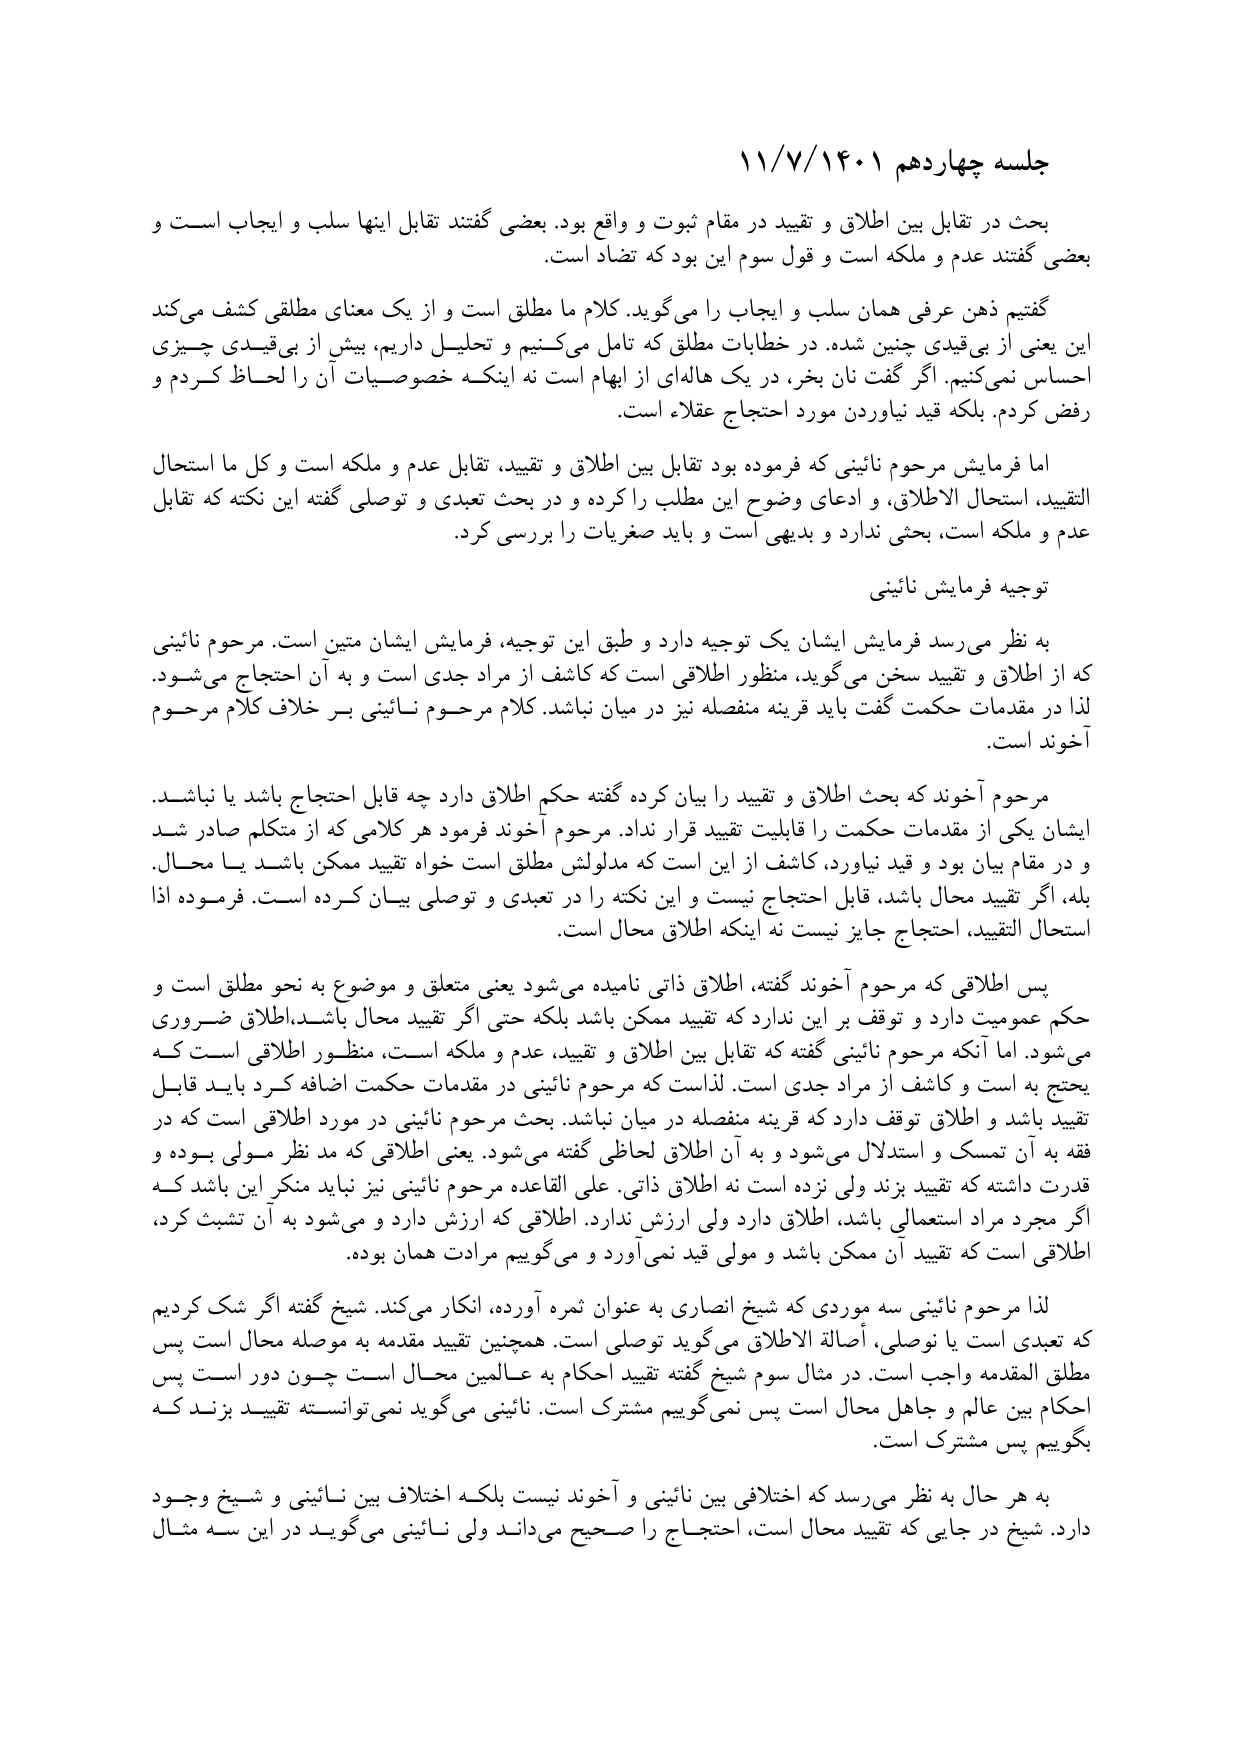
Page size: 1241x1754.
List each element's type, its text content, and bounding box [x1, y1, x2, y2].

text اما فرمایش مرحوم نائینی که فرموده بود تقابل بین اطلاق و تقیید، ‌تقابل عدم و ملکه است و کل ما استحال التقیید، استحال الاطلاق، و ادعای وضوح این مطلب را کرده و در بحث تعبدی و توصلی گفته این نکته که تقابل عدم و ملکه است، بحثی ندارد و بدیهی است و باید صغریات را بررسی کرد. [150, 454, 1090, 551]
text توجیه فرمایش نائینی [150, 576, 1090, 605]
subtitle جلسه چهاردهم 11/7/1401 [150, 150, 1090, 185]
text مرحوم آخوند که بحث اطلاق و تقیید را بیان کرده گفته حکم اطلاق دارد چه قابل احتجاج باشد یا نباشد. ایشان یکی از مقدمات حکمت را قابلیت تقیید قرار نداد. مرحوم آخوند فرمود هر کلامی که از متکلم صادر شد و در مقام بیان بود و قید نیاورد، کاشف از این است که مدلولش مطلق است خواه تقیید ممکن باشد یا محال. بله، اگر تقیید محال باشد، قابل احتجاج نیست و این نکته را در تعبدی و توصلی بیان کرده است. فرموده اذا استحال التقیید، احتجاج جایز نیست نه اینکه اطلاق محال است. [150, 785, 1090, 949]
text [150, 1485, 1090, 1548]
text لذا مرحوم نائینی سه موردی که شیخ انصاری به عنوان ثمره آورده، انکار می‌کند. شیخ گفته اگر شک کردیم که تعبدی است یا نوصلی، أصالة الاطلاق می‌گوید توصلی است. همچنین تقیید مقدمه به موصله محال است پس مطلق المقدمه واجب است. در مثال سوم شیخ گفته تقیید احکام به عالمین محال است چون دور است پس احکام بین عالم و جاهل محال است پس نمی‌گوییم مشترک است. نائینی می‌گوید نمی‌توانسته تقیید بزند که بگوییم پس مشترک است. [150, 1297, 1090, 1460]
text گفتیم ذهن عرفی همان سلب و ایجاب را می‌گوید. کلام ما مطلق است و از یک معنای مطلقی کشف می‌کند این یعنی از بی‌قیدی چنین شده. در خطابات مطلق که تامل می‌کنیم و تحلیل داریم، بیش از بی‌قیدی چیزی احساس نمی‌کنیم. اگر گفت نان بخر، در یک هاله‌ای از ابهام است نه اینکه خصوصیات آن را لحاظ کردم و رفض کردم. بلکه قید نیاوردن مورد احتجاج عقلاء است. [150, 299, 1090, 429]
text پس اطلاقی که مرحوم آخوند گفته، اطلاق ذاتی نامیده می‌شود یعنی متعلق و موضوع به نحو مطلق است و حکم عمومیت دارد و توقف بر این ندارد که تقیید ممکن باشد بلکه حتی اگر تقیید محال باشد،‌اطلاق ضروری می‌شود. اما آنکه مرحوم نائینی گفته که تقابل بین اطلاق و تقیید، عدم و ملکه است، منظور اطلاقی است که یحتج به است و کاشف از مراد جدی است. لذاست که مرحوم نائینی در مقدمات حکمت اضافه کرد باید قابل تقیید باشد و اطلاق توقف دارد که قرینه منفصله در میان نباشد. بحث مرحوم نائینی در مورد اطلاقی است که در فقه به آن تمسک و استدلال می‌شود و به آن اطلاق لحاظی گفته می‌شود. یعنی اطلاقی که مد نظر مولی بوده و قدرت داشته که تقیید بزند ولی نزده است نه اطلاق ذاتی. علی القاعده مرحوم نائینی نیز نباید منکر این باشد که اگر مجرد مراد استعمالی باشد، اطلاق دارد ولی ارزش ندارد. اطلاقی که ارزش دارد و می‌شود به آن تشبث کرد، اطلاقی است که تقیید آن ممکن باشد و مولی قید نمی‌آورد و می‌گوییم مرادت همان بوده. [150, 974, 1090, 1271]
text بحث در تقابل بین اطلاق و تقیید در مقام ثبوت و واقع بود. بعضی گفتند تقابل اینها سلب و ایجاب است و بعضی گفتند عدم و ملکه است و قول سوم این بود که تضاد است. [150, 212, 1090, 274]
text به نظر می‌رسد فرمایش ایشان یک توجیه دارد و طبق این توجیه، فرمایش ایشان متین است. مرحوم نائینی که از اطلاق و تقیید سخن می‌گوید، منظور اطلاقی است که کاشف از مراد جدی است و به آن احتجاج می‌شود. لذا در مقدمات حکمت گفت باید قرینه منفصله نیز در میان نباشد. کلام مرحوم نائینی بر خلاف کلام مرحوم آخوند است. [150, 630, 1090, 760]
